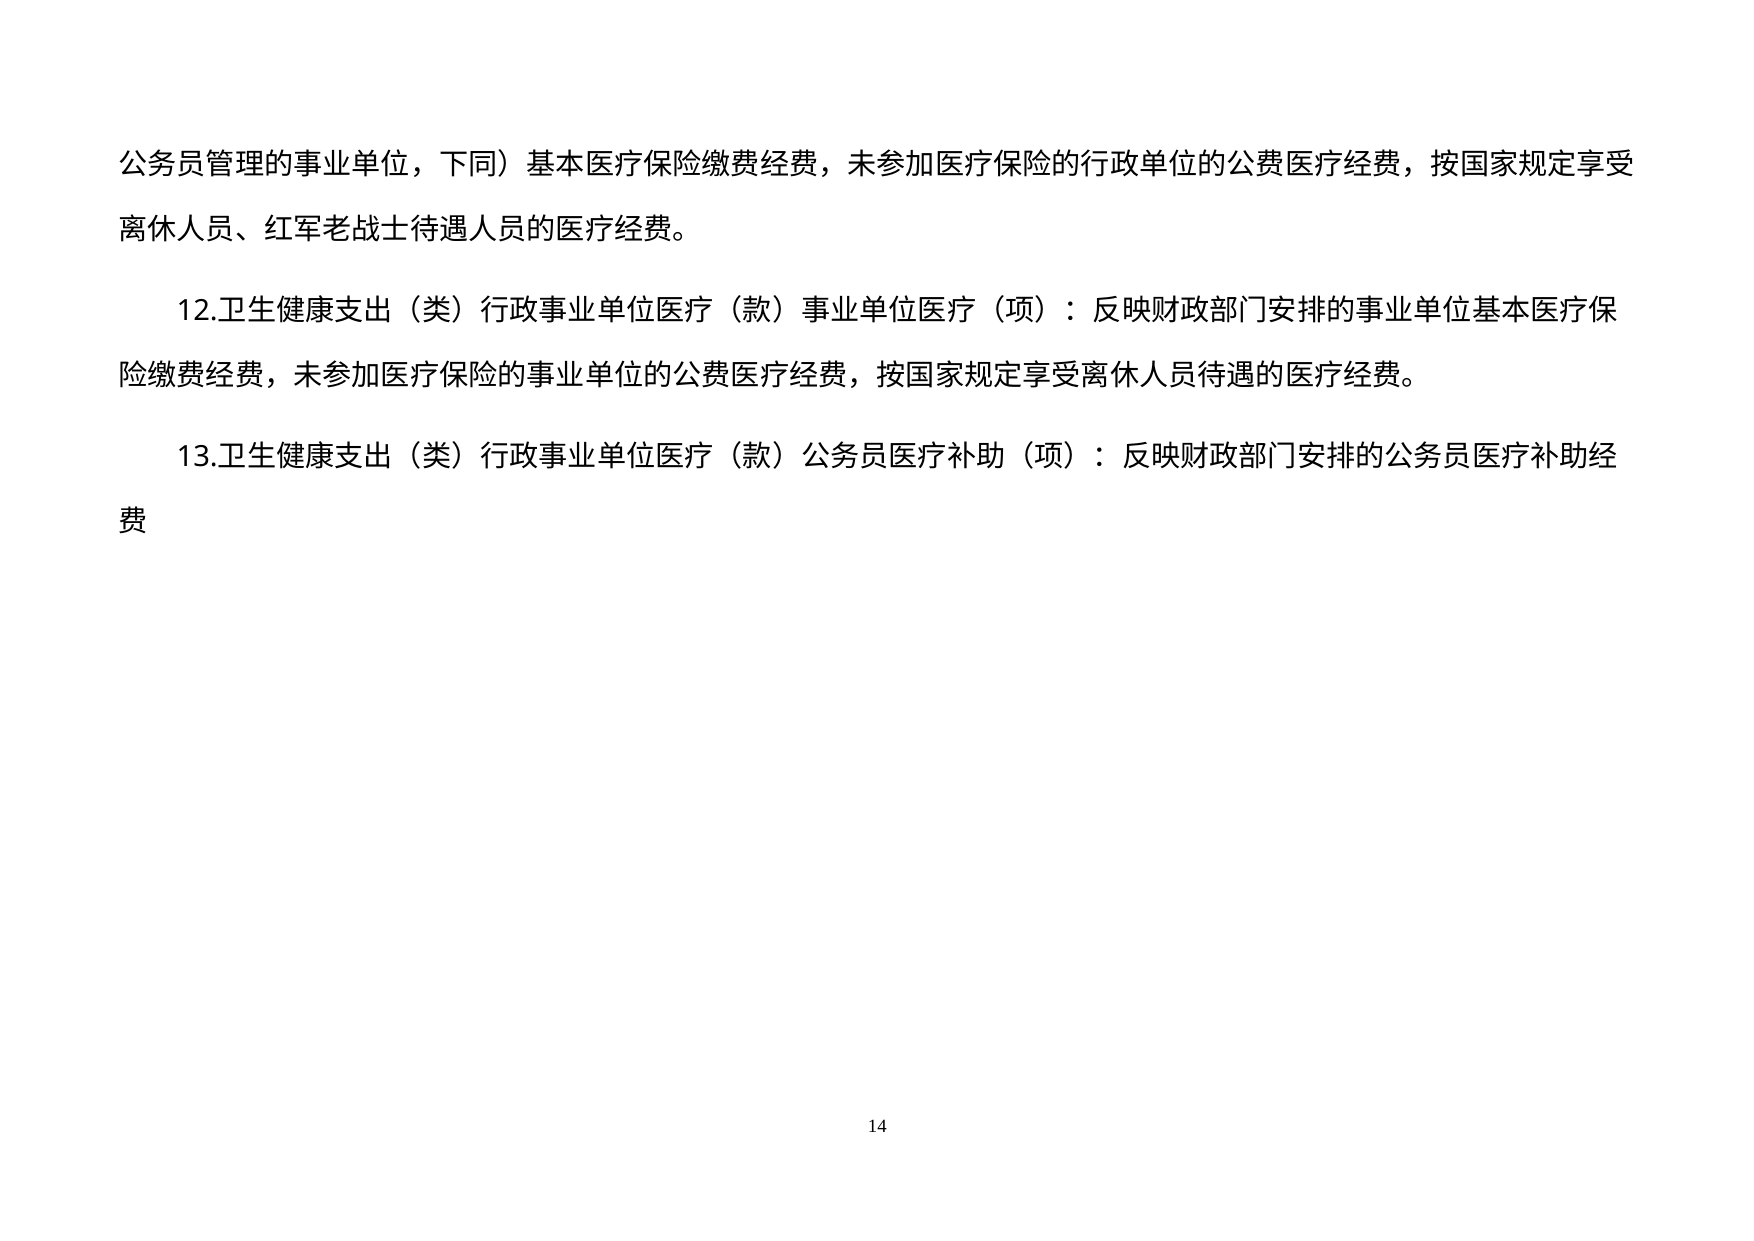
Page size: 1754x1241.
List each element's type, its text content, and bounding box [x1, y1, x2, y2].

text 12.卫生健康支出（类）行政事业单位医疗（款）事业单位医疗（项）：反映财政部门安排的事业单位基本医疗保险缴费经费，未参加医疗保险的事业单位的公费医疗经费，按国家规定享受离休人员待遇的医疗经费。 [118, 275, 1636, 405]
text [118, 129, 1636, 259]
text 13.卫生健康支出（类）行政事业单位医疗（款）公务员医疗补助（项）：反映财政部门安排的公务员医疗补助经费 [118, 422, 1636, 552]
